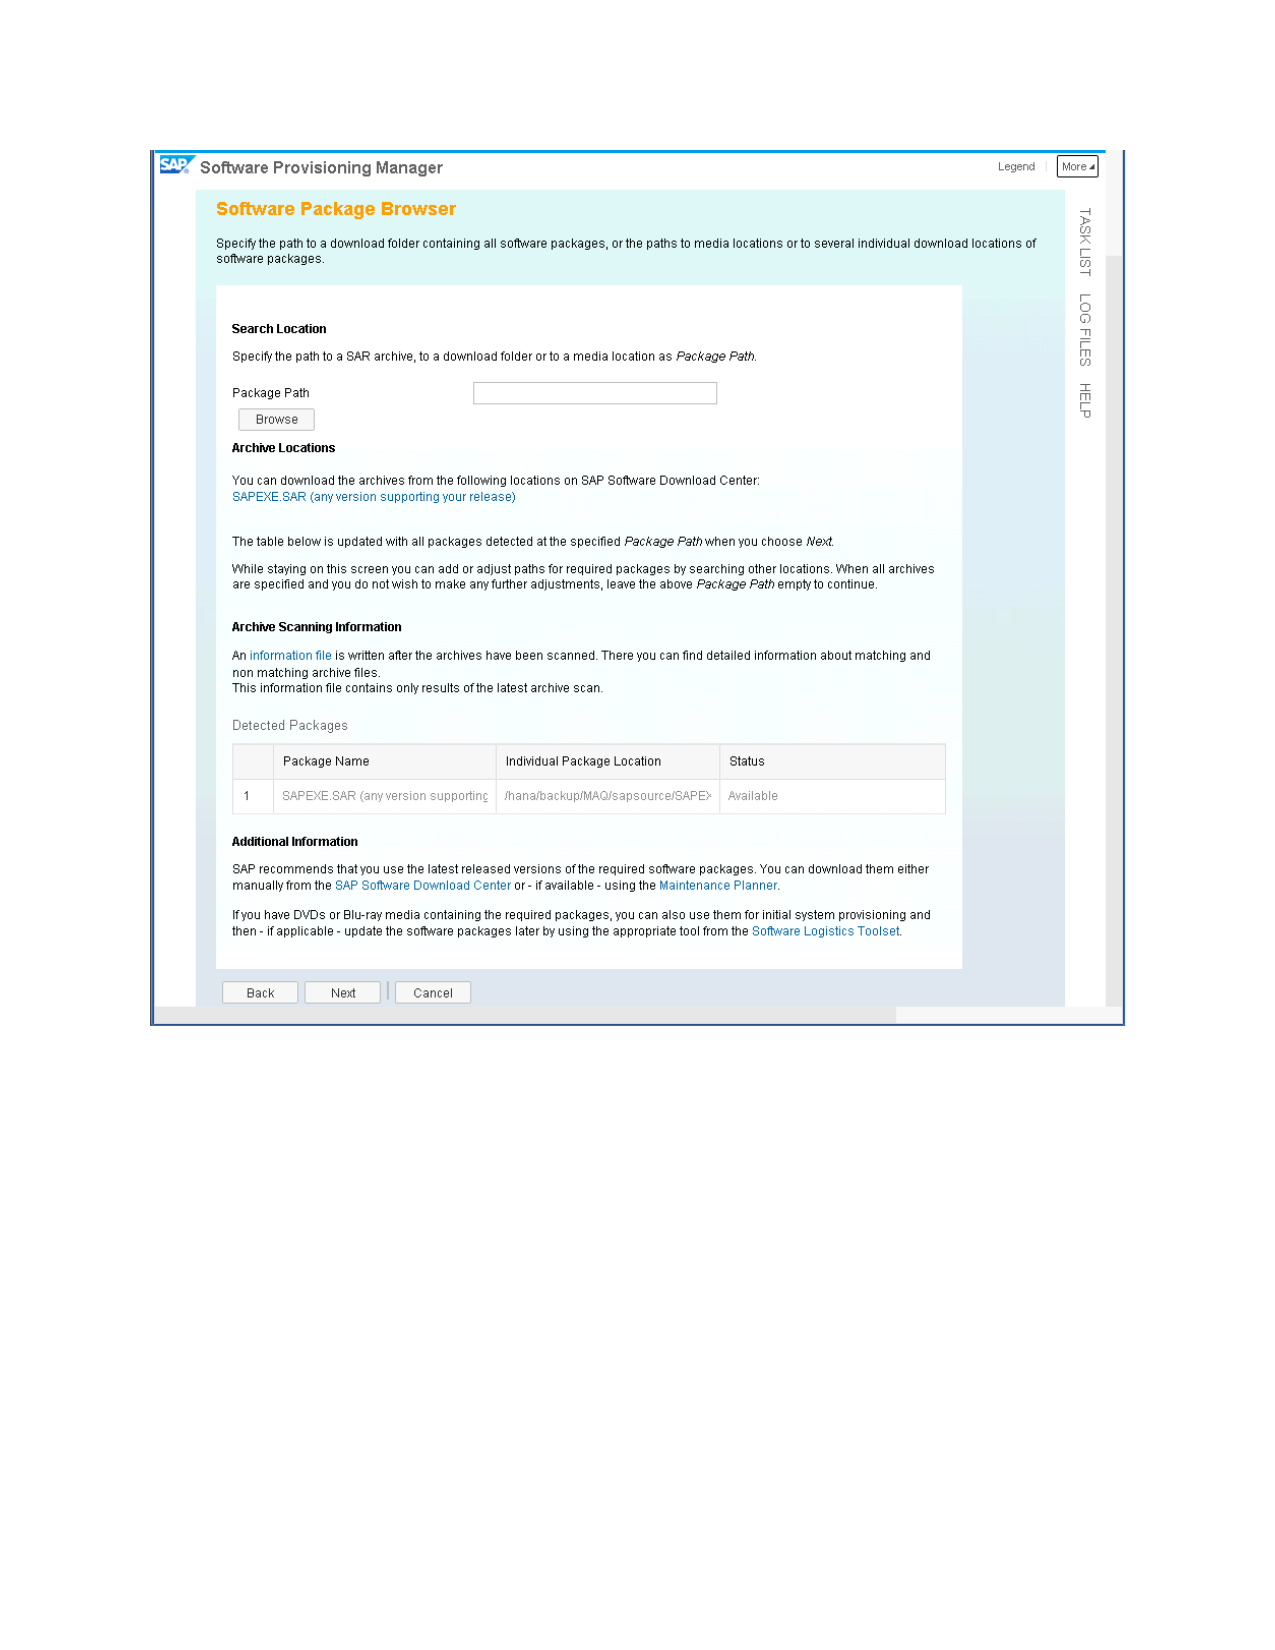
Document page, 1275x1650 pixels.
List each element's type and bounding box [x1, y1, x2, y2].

picture [150, 150, 1125, 1026]
